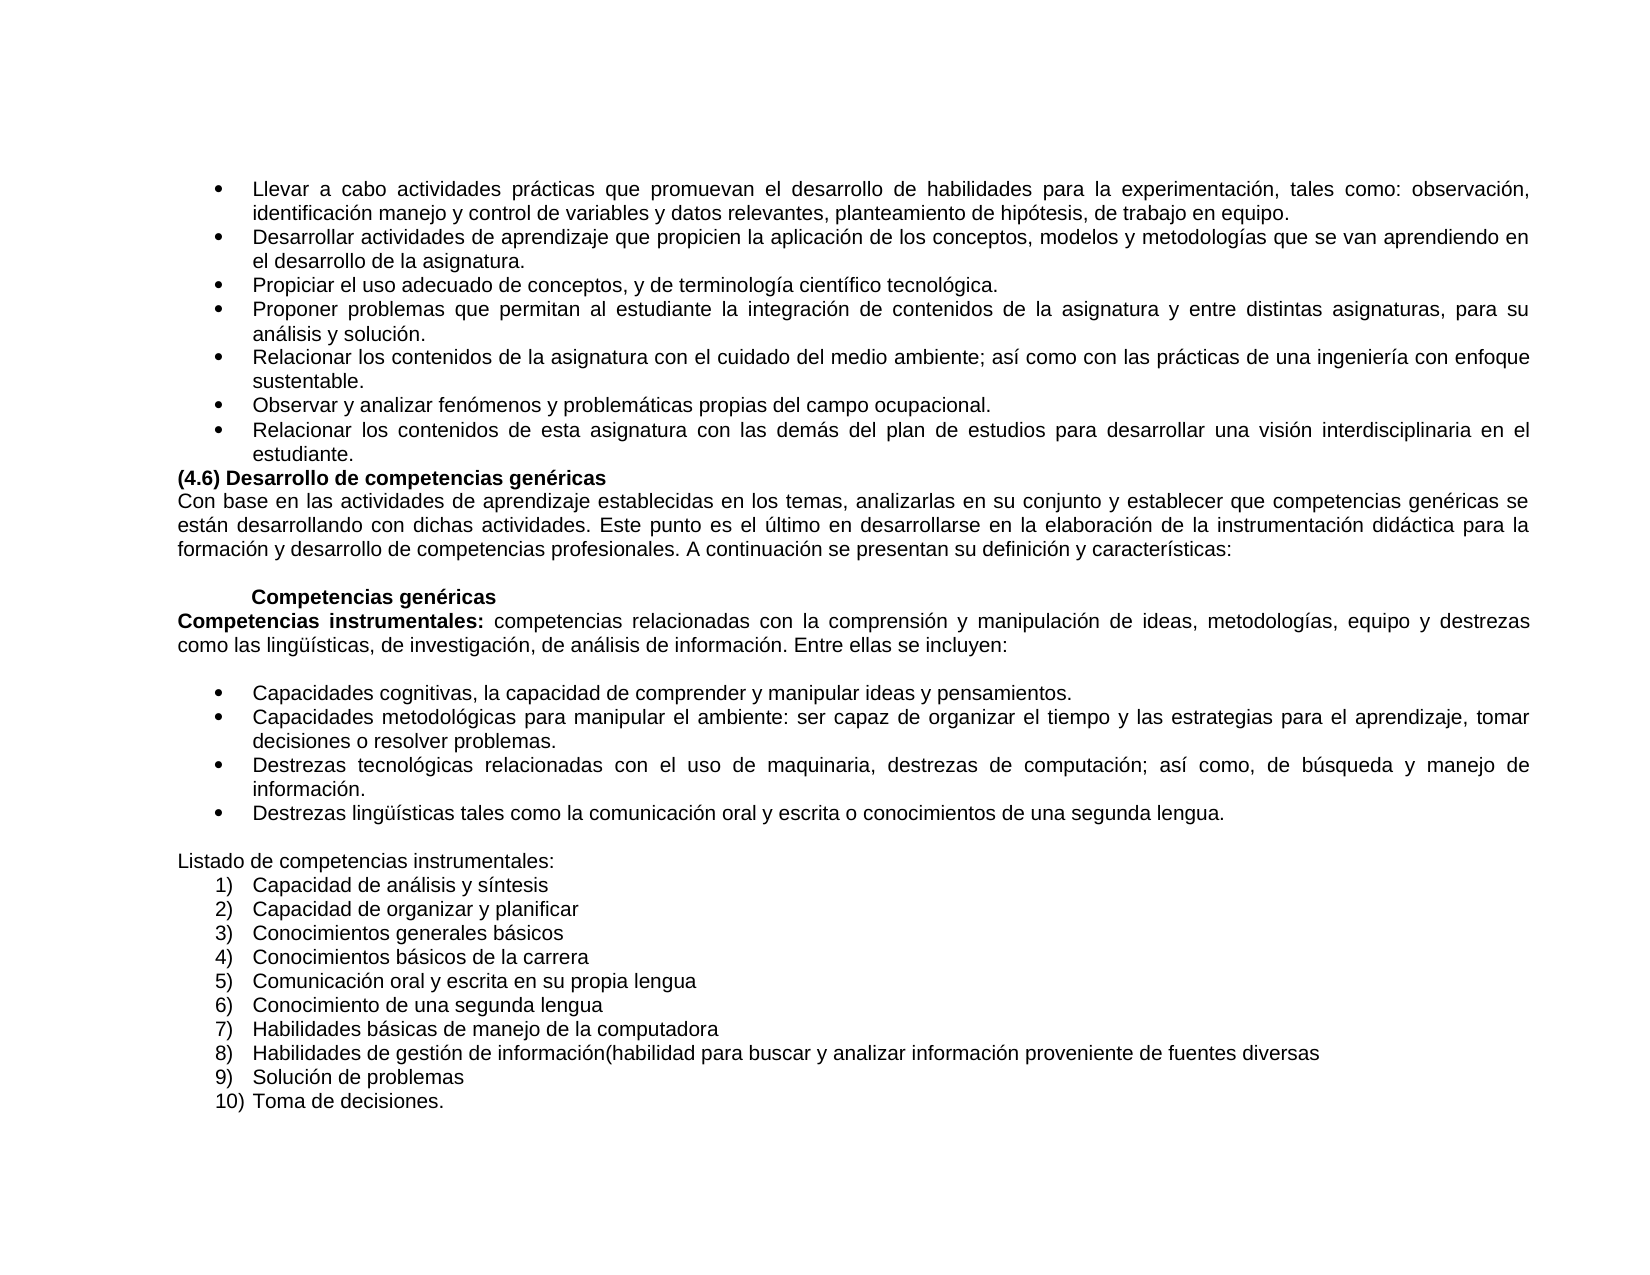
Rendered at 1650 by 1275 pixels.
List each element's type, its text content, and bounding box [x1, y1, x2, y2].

list Capacidades cognitivas, la capacidad de comprender y manipular ideas y pensamientos. [215, 681, 1532, 705]
text Con base en las actividades de aprendizaje establecidas en los temas, analizarlas en su conjunto y establecer que competencias genéricas se están desarrollando con dichas actividades. Este punto es el último en desarrollarse en la elaboración de la instrumentación didáctica para la formación y desarrollo de competencias profesionales. A continuación se presentan su definición y características: [177, 489, 1532, 561]
list Habilidades de gestión de información(habilidad para buscar y analizar información proveniente de fuentes diversas [215, 1041, 1532, 1065]
list Llevar a cabo actividades prácticas que promuevan el desarrollo de habilidades para la experimentación, tales como: observación, identificación manejo y control de variables y datos relevantes, planteamiento de hipótesis, de trabajo en equipo. [215, 177, 1532, 225]
text Listado de competencias instrumentales: [177, 849, 1532, 873]
list Desarrollar actividades de aprendizaje que propicien la aplicación de los conceptos, modelos y metodologías que se van aprendiendo en el desarrollo de la asignatura. [215, 225, 1532, 273]
list Capacidades metodológicas para manipular el ambiente: ser capaz de organizar el tiempo y las estrategias para el aprendizaje, tomar decisiones o resolver problemas. [215, 705, 1532, 753]
list Relacionar los contenidos de la asignatura con el cuidado del medio ambiente; así como con las prácticas de una ingeniería con enfoque sustentable. [215, 345, 1532, 393]
list Capacidad de análisis y síntesis [215, 873, 1532, 897]
text Competencias instrumentales: competencias relacionadas con la comprensión y manipulación de ideas, metodologías, equipo y destrezas como las lingüísticas, de investigación, de análisis de información. Entre ellas se incluyen: [177, 609, 1532, 657]
text (4.6) Desarrollo de competencias genéricas [177, 465, 1532, 489]
list Propiciar el uso adecuado de conceptos, y de terminología científico tecnológica. [215, 273, 1532, 297]
list Conocimiento de una segunda lengua [215, 993, 1532, 1017]
list Relacionar los contenidos de esta asignatura con las demás del plan de estudios para desarrollar una visión interdisciplinaria en el estudiante. [215, 417, 1532, 465]
list Conocimientos básicos de la carrera [215, 945, 1532, 969]
list Conocimientos generales básicos [215, 921, 1532, 945]
list Toma de decisiones. [215, 1089, 1532, 1113]
list Destrezas lingüísticas tales como la comunicación oral y escrita o conocimientos de una segunda lengua. [215, 801, 1532, 825]
list Observar y analizar fenómenos y problemáticas propias del campo ocupacional. [215, 393, 1532, 417]
list Solución de problemas [215, 1065, 1532, 1089]
list Comunicación oral y escrita en su propia lengua [215, 969, 1532, 993]
list Proponer problemas que permitan al estudiante la integración de contenidos de la asignatura y entre distintas asignaturas, para su análisis y solución. [215, 297, 1532, 345]
list Habilidades básicas de manejo de la computadora [215, 1017, 1532, 1041]
list Destrezas tecnológicas relacionadas con el uso de maquinaria, destrezas de computación; así como, de búsqueda y manejo de información. [215, 753, 1532, 801]
list Capacidad de organizar y planificar [215, 897, 1532, 921]
text Competencias genéricas [177, 585, 1532, 609]
